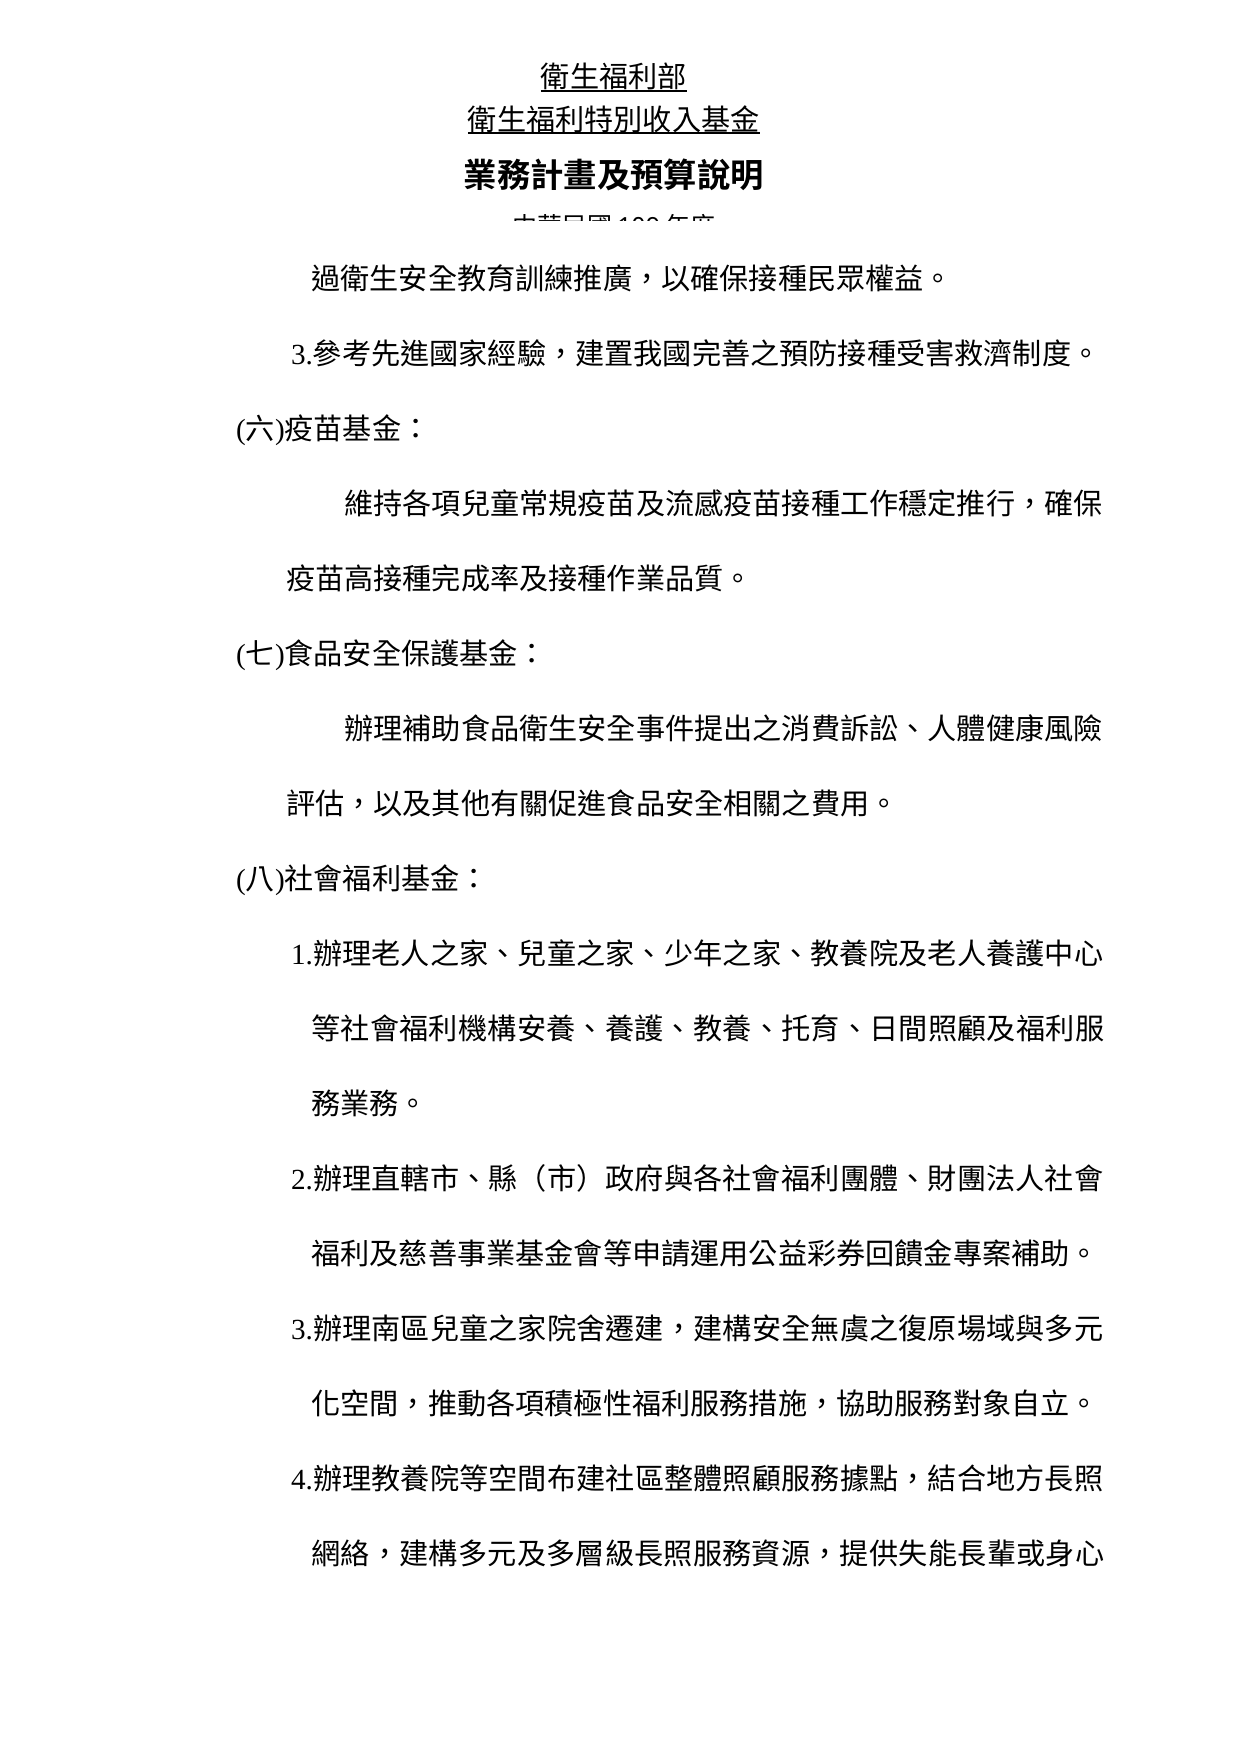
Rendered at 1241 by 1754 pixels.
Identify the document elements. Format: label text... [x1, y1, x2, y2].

text 1.辦理老人之家、兒童之家、少年之家、教養院及老人養護中心等社會福利機構安養、養護、教養、托育、日間照顧及福利服務業務。 [291, 914, 1104, 1139]
text 辦理補助食品衛生安全事件提出之消費訴訟、人體健康風險評估，以及其他有關促進食品安全相關之費用。 [286, 689, 1104, 839]
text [291, 1439, 1104, 1589]
text (八)社會福利基金： [236, 839, 1104, 914]
text 維持各項兒童常規疫苗及流感疫苗接種工作穩定推行，確保疫苗高接種完成率及接種作業品質。 [286, 464, 1104, 614]
text (六)疫苗基金： [236, 389, 1104, 464]
text 3.辦理南區兒童之家院舍遷建，建構安全無虞之復原場域與多元化空間，推動各項積極性福利服務措施，協助服務對象自立。 [291, 1289, 1104, 1439]
text (七)食品安全保護基金： [236, 614, 1104, 689]
text 3.參考先進國家經驗，建置我國完善之預防接種受害救濟制度。 [291, 314, 1104, 389]
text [291, 127, 1104, 314]
text 2.辦理直轄市、縣（市）政府與各社會福利團體、財團法人社會福利及慈善事業基金會等申請運用公益彩券回饋金專案補助。 [291, 1139, 1104, 1289]
